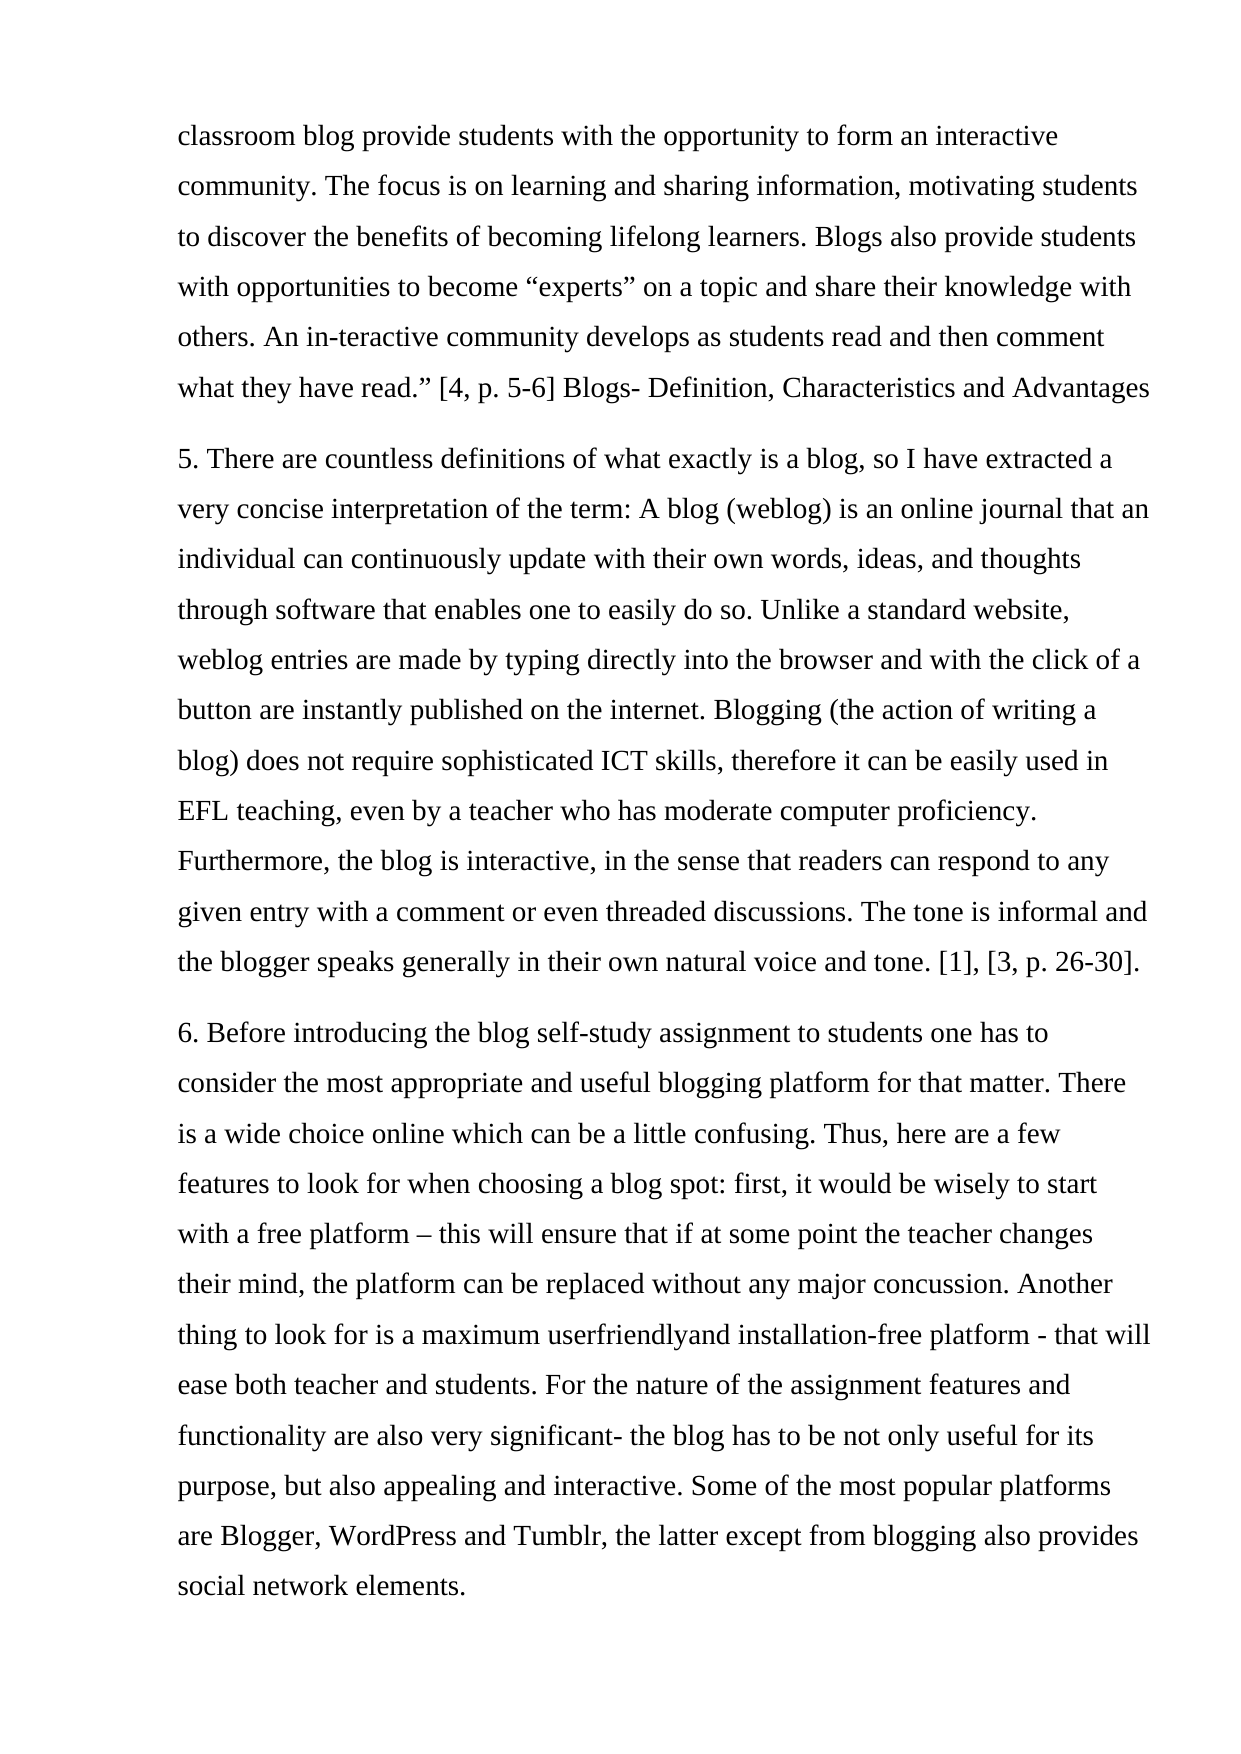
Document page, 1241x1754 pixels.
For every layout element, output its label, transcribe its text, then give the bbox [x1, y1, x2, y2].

text 6. Before introducing the blog self-study assignment to students one has to consider the most appropriate and useful blogging platform for that matter. There is a wide choice online which can be a little confusing. Thus, here are a few features to look for when choosing a blog spot: first, it would be wisely to start with a free platform – this will ensure that if at some point the teacher changes their mind, the platform can be replaced without any major concussion. Another thing to look for is a maximum userfriendlyand installation-free platform - that will ease both teacher and students. For the nature of the assignment features and functionality are also very significant- the blog has to be not only useful for its purpose, but also appealing and interactive. Some of the most popular platforms are Blogger, WordPress and Tumblr, the latter except from blogging also provides social network elements. [177, 1015, 1152, 1602]
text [177, 118, 1152, 403]
text 5. There are countless definitions of what exactly is a blog, so I have extracted a very concise interpretation of the term: A blog (weblog) is an online journal that an individual can continuously update with their own words, ideas, and thoughts through software that enables one to easily do so. Unlike a standard website, weblog entries are made by typing directly into the browser and with the click of a button are instantly published on the internet. Blogging (the action of writing a blog) does not require sophisticated ICT skills, therefore it can be easily used in EFL teaching, even by a teacher who has moderate computer proficiency. Furthermore, the blog is interactive, in the sense that readers can respond to any given entry with a comment or even threaded discussions. The tone is informal and the blogger speaks generally in their own natural voice and tone. [1], [3, p. 26-30]. [177, 441, 1152, 977]
